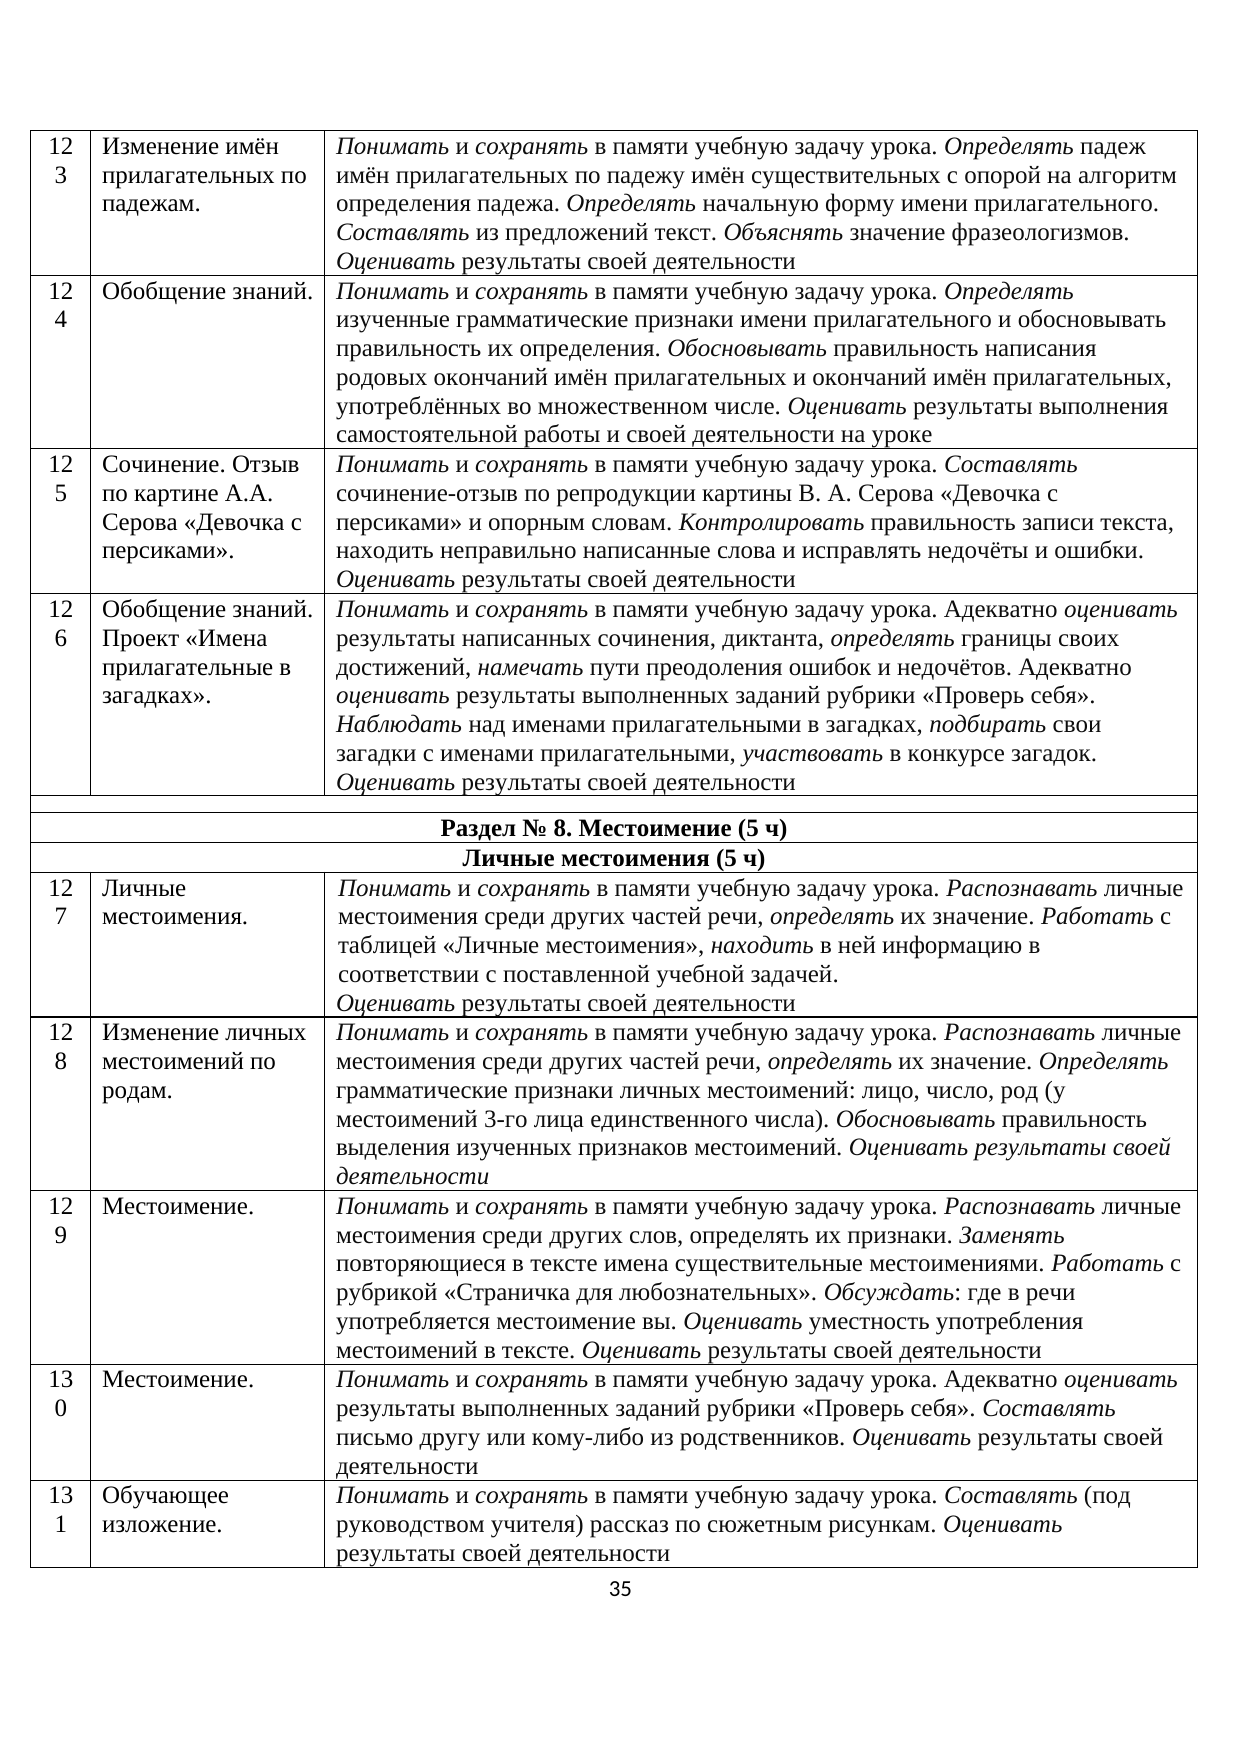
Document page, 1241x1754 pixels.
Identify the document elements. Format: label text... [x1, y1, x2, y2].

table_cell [91, 131, 324, 275]
table_cell 125 [31, 449, 90, 593]
table_cell Понимать и сохранять в памяти учебную задачу урока. Распознавать личные местоимения среди других частей речи, определять их значение. Работать с таблицей «Личные местоимения», находить в ней информацию в соответствии с поставленной учебной задачей. Оценивать результаты своей деятельности [325, 873, 1197, 1016]
table_cell Понимать и сохранять в памяти учебную задачу урока. Составлять (под руководством учителя) рассказ по сюжетным рисункам. Оценивать результаты своей деятельности [325, 1481, 1197, 1567]
table_cell 124 [31, 276, 90, 448]
table_cell 128 [31, 1018, 90, 1190]
table_cell 127 [31, 873, 90, 1016]
table_cell Обучающее изложение. [91, 1481, 324, 1567]
table_cell Обобщение знаний. Проект «Имена прилагательные в загадках». [91, 594, 324, 795]
table_cell 126 [31, 594, 90, 795]
table_cell Личные местоимения. [91, 873, 324, 1016]
table_cell Обобщение знаний. [91, 276, 324, 448]
table_cell Понимать и сохранять в памяти учебную задачу урока. Распознавать личные местоимения среди других частей речи, определять их значение. Определять грамматические признаки личных местоимений: лицо, число, род (у местоимений 3-го лица единственного числа). Обосновывать правильность выделения изученных признаков местоимений. Оценивать результаты своей деятельности [325, 1018, 1197, 1190]
table_cell Понимать и сохранять в памяти учебную задачу урока. Распознавать личные местоимения среди других слов, определять их признаки. Заменять повторяющиеся в тексте имена существительные местоимениями. Работать с рубрикой «Страничка для любознательных». Обсуждать: где в речи употребляется местоимение вы. Оценивать уместность употребления местоимений в тексте. Оценивать результаты своей деятельности [325, 1191, 1197, 1363]
table_cell Изменение личных местоимений по родам. [91, 1018, 324, 1190]
table_cell 129 [31, 1191, 90, 1363]
table_cell Понимать и сохранять в памяти учебную задачу урока. Адекватно оценивать результаты написанных сочинения, диктанта, определять границы своих достижений, намечать пути преодоления ошибок и недочётов. Адекватно оценивать результаты выполненных заданий рубрики «Проверь себя». Наблюдать над именами прилагательными в загадках, подбирать свои загадки с именами прилагательными, участвовать в конкурсе загадок. Оценивать результаты своей деятельности [325, 594, 1197, 795]
table_cell Местоимение. [91, 1191, 324, 1363]
table_cell Сочинение. Отзыв по картине А.А. Серова «Девочка с персиками». [91, 449, 324, 593]
table_cell [31, 796, 1197, 812]
table_cell Личные местоимения (5 ч) [31, 843, 1197, 872]
table_cell Понимать и сохранять в памяти учебную задачу урока. Составлять сочинение-отзыв по репродукции картины В. А. Серова «Девочка с персиками» и опорным словам. Контролировать правильность записи текста, находить неправильно написанные слова и исправлять недочёты и ошибки. Оценивать результаты своей деятельности [325, 449, 1197, 593]
table_cell Местоимение. [91, 1365, 324, 1479]
table_cell Понимать и сохранять в памяти учебную задачу урока. Определять падеж имён прилагательных по падежу имён существительных с опорой на алгоритм определения падежа. Определять начальную форму имени прилагательного. Составлять из предложений текст. Объяснять значение фразеологизмов. Оценивать результаты своей деятельности [325, 131, 1197, 275]
table_cell 130 [31, 1365, 90, 1479]
table_cell Раздел № 8. Местоимение (5 ч) [31, 813, 1197, 842]
table_cell 131 [31, 1481, 90, 1567]
table_cell Понимать и сохранять в памяти учебную задачу урока. Адекватно оценивать результаты выполненных заданий рубрики «Проверь себя». Составлять письмо другу или кому-либо из родственников. Оценивать результаты своей деятельности [325, 1365, 1197, 1479]
table_cell 123 [31, 131, 90, 275]
table_cell Понимать и сохранять в памяти учебную задачу урока. Определять изученные грамматические признаки имени прилагательного и обосновывать правильность их определения. Обосновывать правильность написания родовых окончаний имён прилагательных и окончаний имён прилагательных, употреблённых во множественном числе. Оценивать результаты выполнения самостоятельной работы и своей деятельности на уроке [325, 276, 1197, 448]
